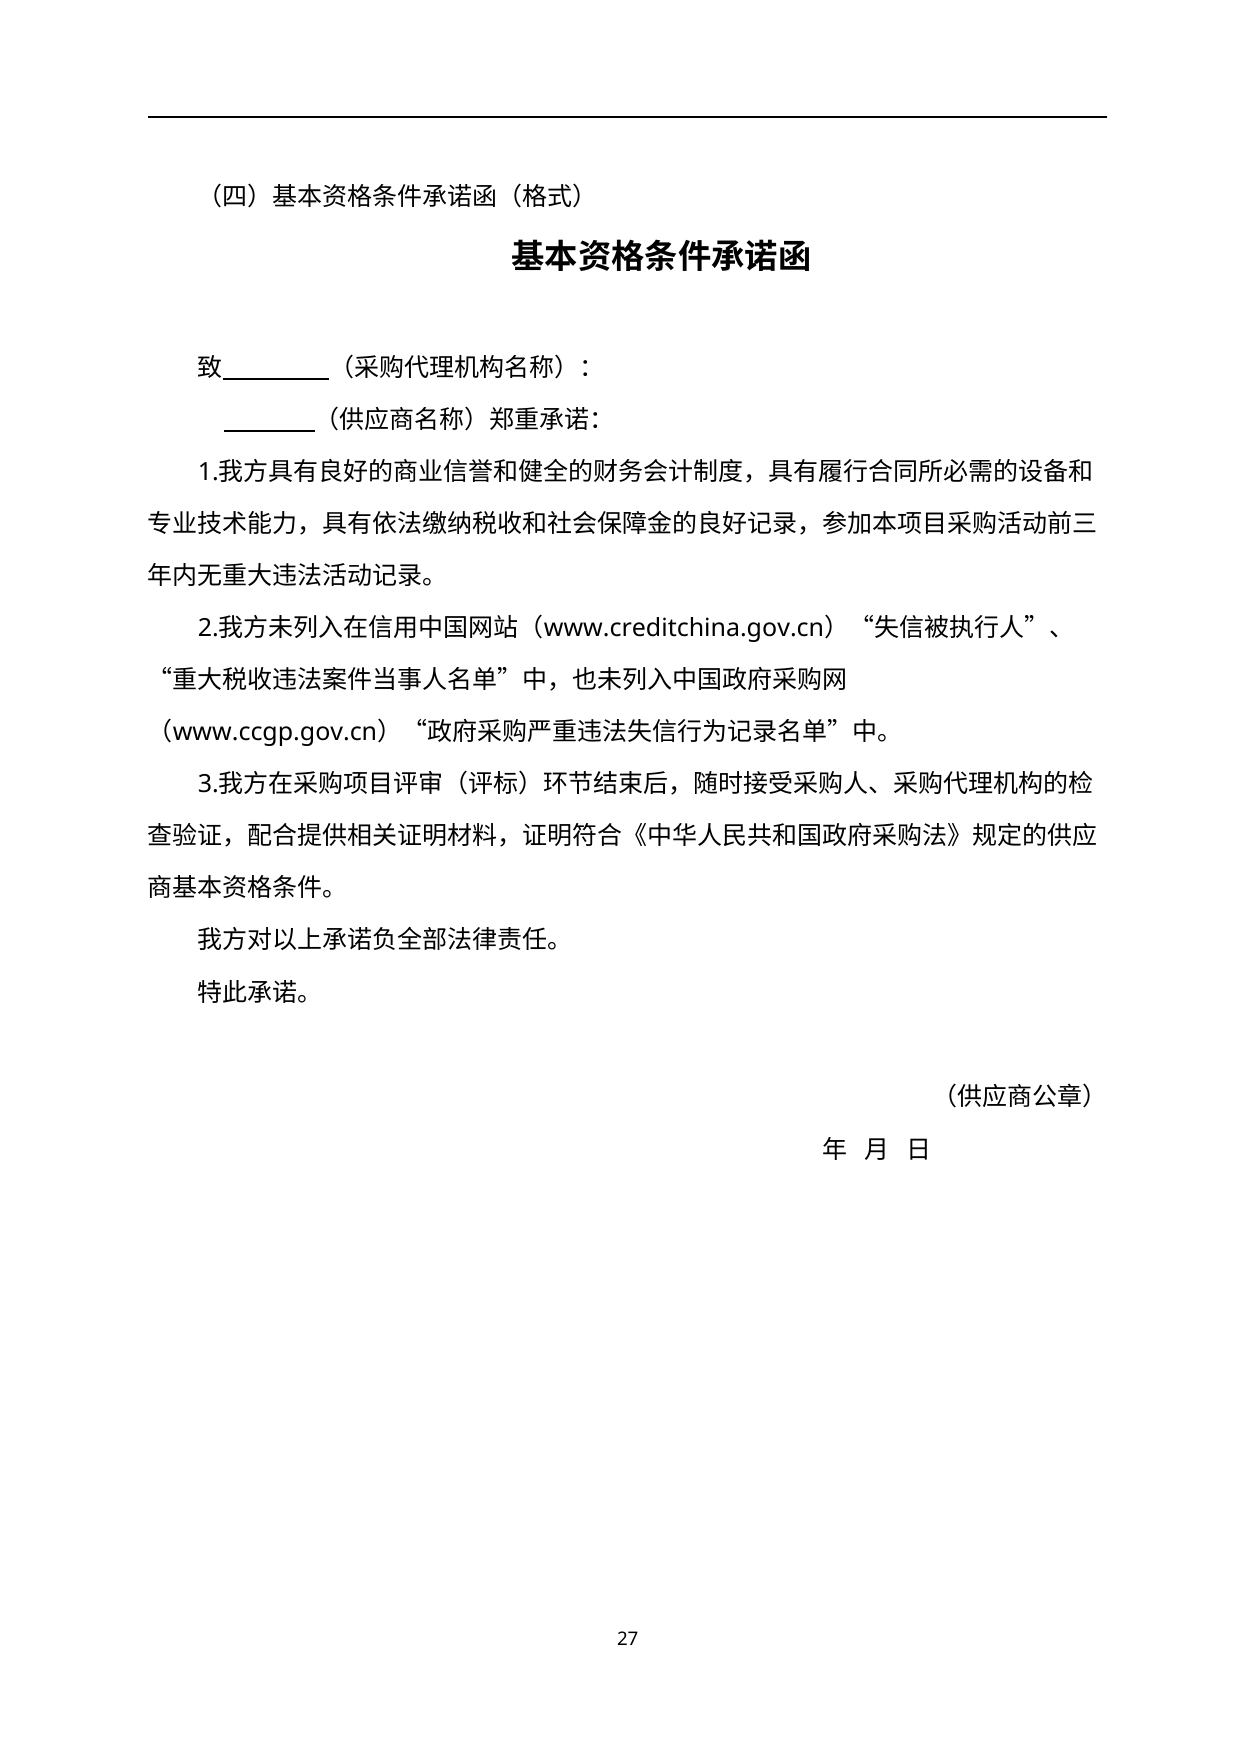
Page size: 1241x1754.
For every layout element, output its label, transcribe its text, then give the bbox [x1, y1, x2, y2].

text 年 月 日 [148, 1116, 1107, 1181]
text 我方对以上承诺负全部法律责任。 [148, 907, 1107, 959]
text （供应商公章） [148, 1063, 1107, 1116]
text 1.我方具有良好的商业信誉和健全的财务会计制度，具有履行合同所必需的设备和专业技术能力，具有依法缴纳税收和社会保障金的良好记录，参加本项目采购活动前三年内无重大违法活动记录。 [148, 438, 1107, 595]
text 特此承诺。 [148, 959, 1107, 1011]
text 致 （采购代理机构名称）： [148, 334, 1107, 386]
text （供应商名称）郑重承诺： [148, 386, 1107, 438]
text （四）基本资格条件承诺函（格式） [148, 162, 1107, 227]
text 2.我方未列入在信用中国网站（www.creditchina.gov.cn）“失信被执行人”、“重大税收违法案件当事人名单”中，也未列入中国政府采购网（www.ccgp.gov.cn）“政府采购严重违法失信行为记录名单”中。 [148, 595, 1107, 751]
text 3.我方在采购项目评审（评标）环节结束后，随时接受采购人、采购代理机构的检查验证，配合提供相关证明材料，证明符合《中华人民共和国政府采购法》规定的供应商基本资格条件。 [148, 751, 1107, 907]
text 基本资格条件承诺函 [148, 227, 1107, 279]
